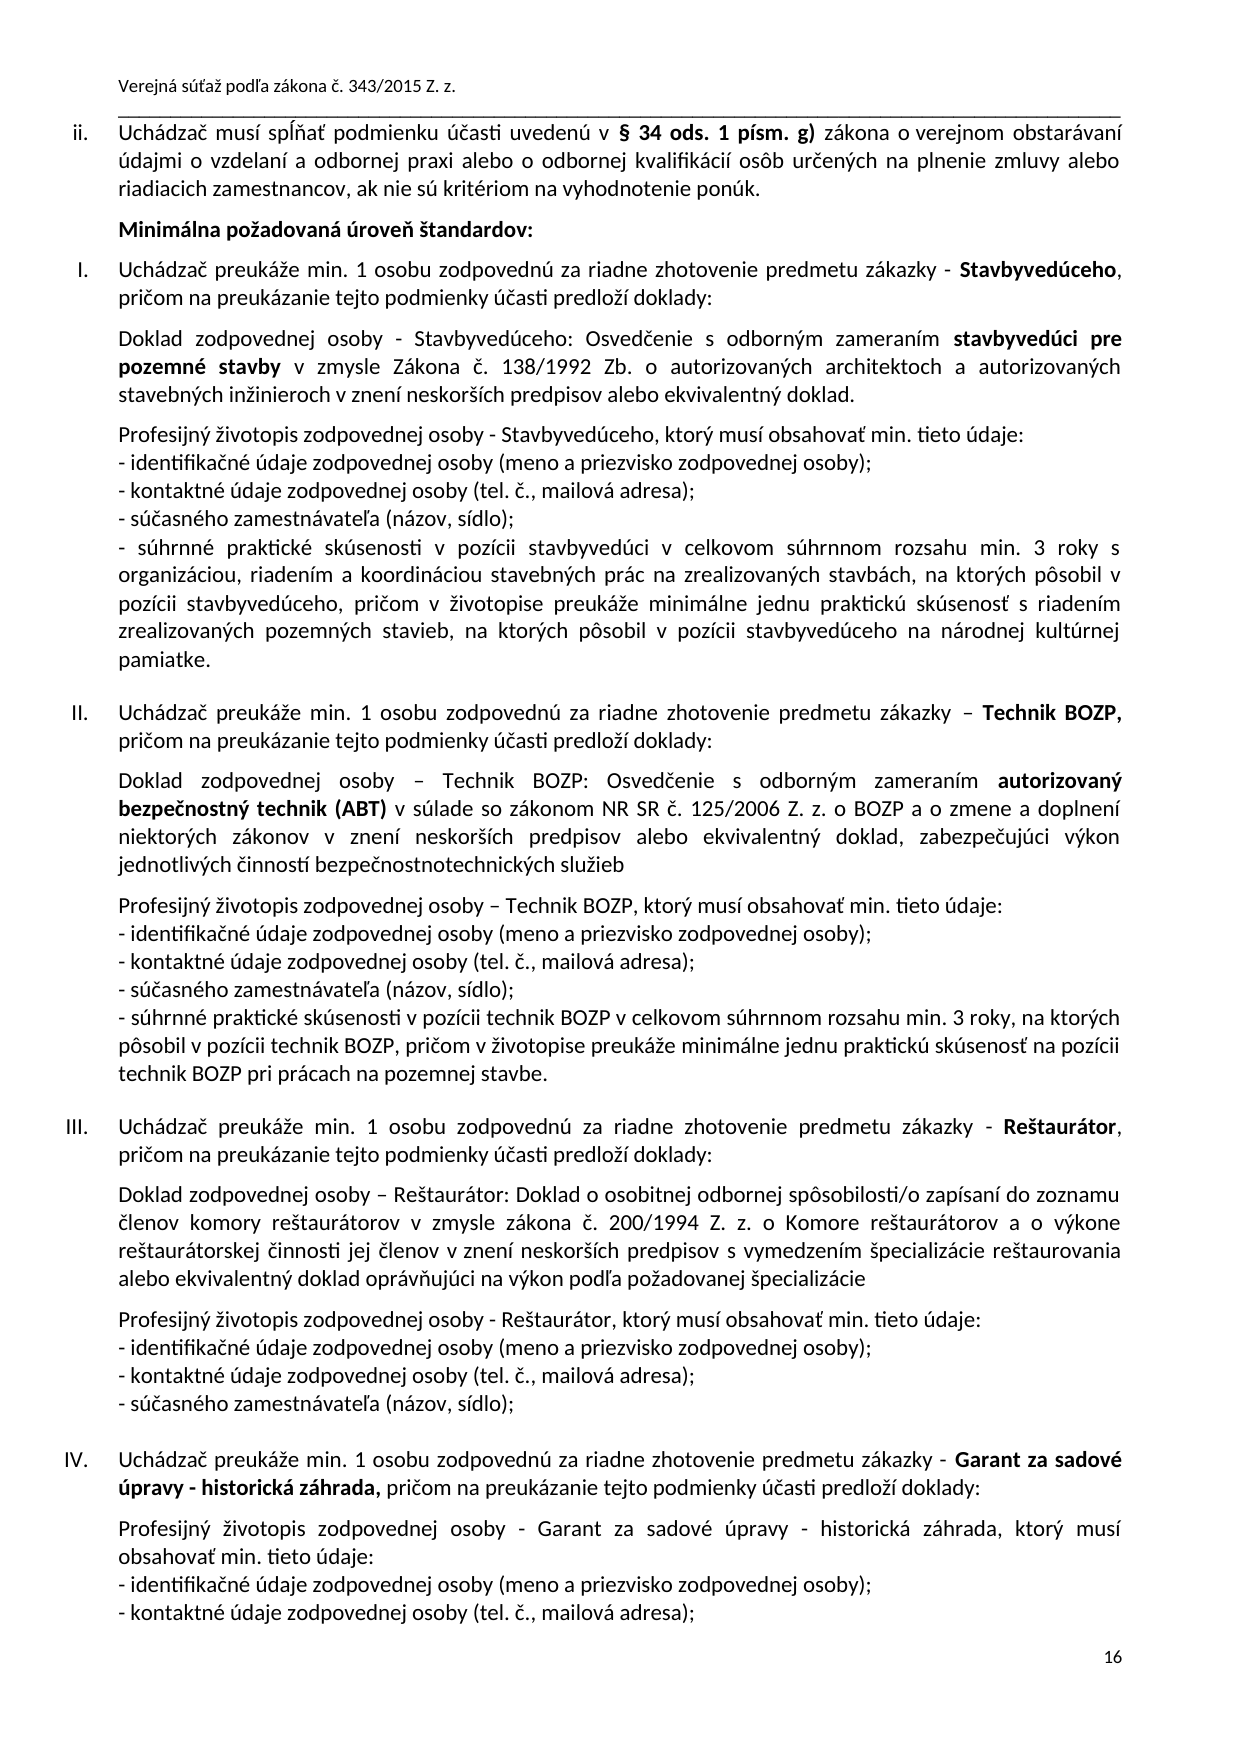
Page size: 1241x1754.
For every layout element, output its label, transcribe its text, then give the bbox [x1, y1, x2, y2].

list Uchádzač preukáže min. 1 osobu zodpovednú za riadne zhotovenie predmetu zákazky - Garant za sadové úpravy - historická záhrada, pričom na preukázanie tejto podmienky účasti predloží doklady: [88, 1445, 1122, 1501]
text - súhrnné praktické skúsenosti v pozícii technik BOZP v celkovom súhrnnom rozsahu min. 3 roky, na ktorých pôsobil v pozícii technik BOZP, pričom v životopise preukáže minimálne jednu praktickú skúsenosť na pozícii technik BOZP pri prácach na pozemnej stavbe. [118, 1003, 1122, 1087]
text - identifikačné údaje zodpovednej osoby (meno a priezvisko zodpovednej osoby); [118, 448, 1122, 477]
list Uchádzač preukáže min. 1 osobu zodpovednú za riadne zhotovenie predmetu zákazky - Stavbyvedúceho, pričom na preukázanie tejto podmienky účasti predloží doklady: [88, 255, 1122, 311]
text Profesijný životopis zodpovednej osoby - Stavbyvedúceho, ktorý musí obsahovať min. tieto údaje: [118, 421, 1122, 448]
text Profesijný životopis zodpovednej osoby - Reštaurátor, ktorý musí obsahovať min. tieto údaje: [118, 1305, 1122, 1333]
text Minimálna požadovaná úroveň štandardov: [118, 215, 1122, 243]
text - kontaktné údaje zodpovednej osoby (tel. č., mailová adresa); [118, 1361, 1122, 1389]
list Uchádzač preukáže min. 1 osobu zodpovednú za riadne zhotovenie predmetu zákazky - Reštaurátor, pričom na preukázanie tejto podmienky účasti predloží doklady: [88, 1112, 1122, 1168]
text - kontaktné údaje zodpovednej osoby (tel. č., mailová adresa); [118, 947, 1122, 975]
text - kontaktné údaje zodpovednej osoby (tel. č., mailová adresa); [118, 477, 1122, 504]
text - súhrnné praktické skúsenosti v pozícii stavbyvedúci v celkovom súhrnnom rozsahu min. 3 roky s organizáciou, riadením a koordináciou stavebných prác na zrealizovaných stavbách, na ktorých pôsobil v pozícii stavbyvedúceho, pričom v životopise preukáže minimálne jednu praktickú skúsenosť s riadením zrealizovaných pozemných stavieb, na ktorých pôsobil v pozícii stavbyvedúceho na národnej kultúrnej pamiatke. [118, 533, 1122, 673]
text Profesijný životopis zodpovednej osoby - Garant za sadové úpravy - historická záhrada, ktorý musí obsahovať min. tieto údaje: [118, 1514, 1122, 1570]
text - identifikačné údaje zodpovednej osoby (meno a priezvisko zodpovednej osoby); [118, 1570, 1122, 1598]
list Uchádzač preukáže min. 1 osobu zodpovednú za riadne zhotovenie predmetu zákazky – Technik BOZP, pričom na preukázanie tejto podmienky účasti predloží doklady: [88, 698, 1122, 754]
text - identifikačné údaje zodpovednej osoby (meno a priezvisko zodpovednej osoby); [118, 919, 1122, 947]
text Doklad zodpovednej osoby – Reštaurátor: Doklad o osobitnej odbornej spôsobilosti/o zapísaní do zoznamu členov komory reštaurátorov v zmysle zákona č. 200/1994 Z. z. o Komore reštaurátorov a o výkone reštaurátorskej činnosti jej členov v znení neskorších predpisov s vymedzením špecializácie reštaurovania alebo ekvivalentný doklad oprávňujúci na výkon podľa požadovanej špecializácie [118, 1181, 1122, 1293]
list - súčasného zamestnávateľa (názov, sídlo); [118, 1389, 1122, 1417]
text - súčasného zamestnávateľa (názov, sídlo); [118, 975, 1122, 1003]
text - kontaktné údaje zodpovednej osoby (tel. č., mailová adresa); [118, 1598, 1122, 1626]
text Doklad zodpovednej osoby – Technik BOZP: Osvedčenie s odborným zameraním autorizovaný bezpečnostný technik (ABT) v súlade so zákonom NR SR č. 125/2006 Z. z. o BOZP a o zmene a doplnení niektorých zákonov v znení neskorších predpisov alebo ekvivalentný doklad, zabezpečujúci výkon jednotlivých činností bezpečnostnotechnických služieb [118, 766, 1122, 878]
list Uchádzač musí spĺňať podmienku účasti uvedenú v § 34 ods. 1 písm. g) zákona o verejnom obstarávaní údajmi o vzdelaní a odbornej praxi alebo o odbornej kvalifikácií osôb určených na plnenie zmluvy alebo riadiacich zamestnancov, ak nie sú kritériom na vyhodnotenie ponúk. [88, 118, 1122, 202]
text Doklad zodpovednej osoby - Stavbyvedúceho: Osvedčenie s odborným zameraním stavbyvedúci pre pozemné stavby v zmysle Zákona č. 138/1992 Zb. o autorizovaných architektoch a autorizovaných stavebných inžinieroch v znení neskorších predpisov alebo ekvivalentný doklad. [118, 324, 1122, 408]
text - identifikačné údaje zodpovednej osoby (meno a priezvisko zodpovednej osoby); [118, 1333, 1122, 1361]
text - súčasného zamestnávateľa (názov, sídlo); [118, 504, 1122, 533]
text Profesijný životopis zodpovednej osoby – Technik BOZP, ktorý musí obsahovať min. tieto údaje: [118, 891, 1122, 919]
